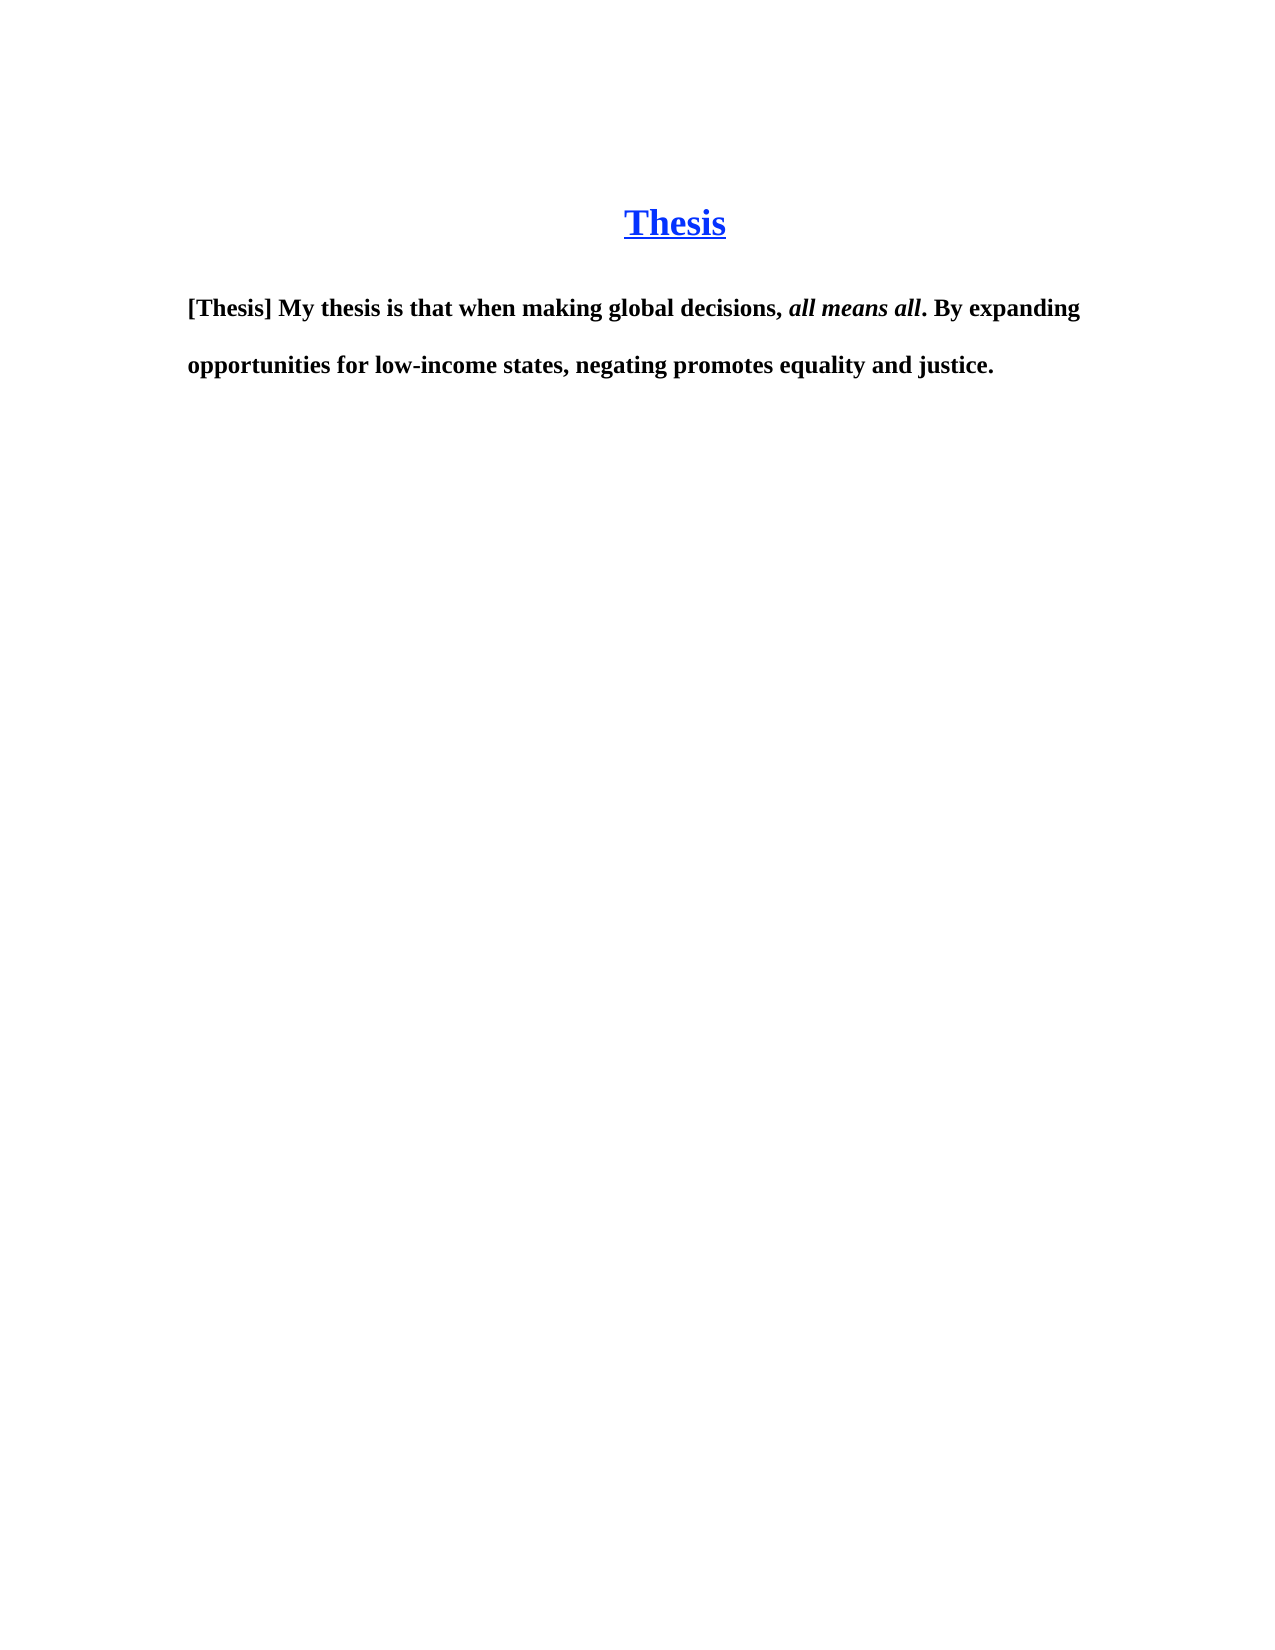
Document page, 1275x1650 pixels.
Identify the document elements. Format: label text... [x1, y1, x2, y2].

subtitle [Thesis] My thesis is that when making global decisions, all means all. By expanding opportunities for low-income states, negating promotes equality and justice. [187, 293, 1162, 379]
subtitle Thesis [187, 200, 1162, 243]
